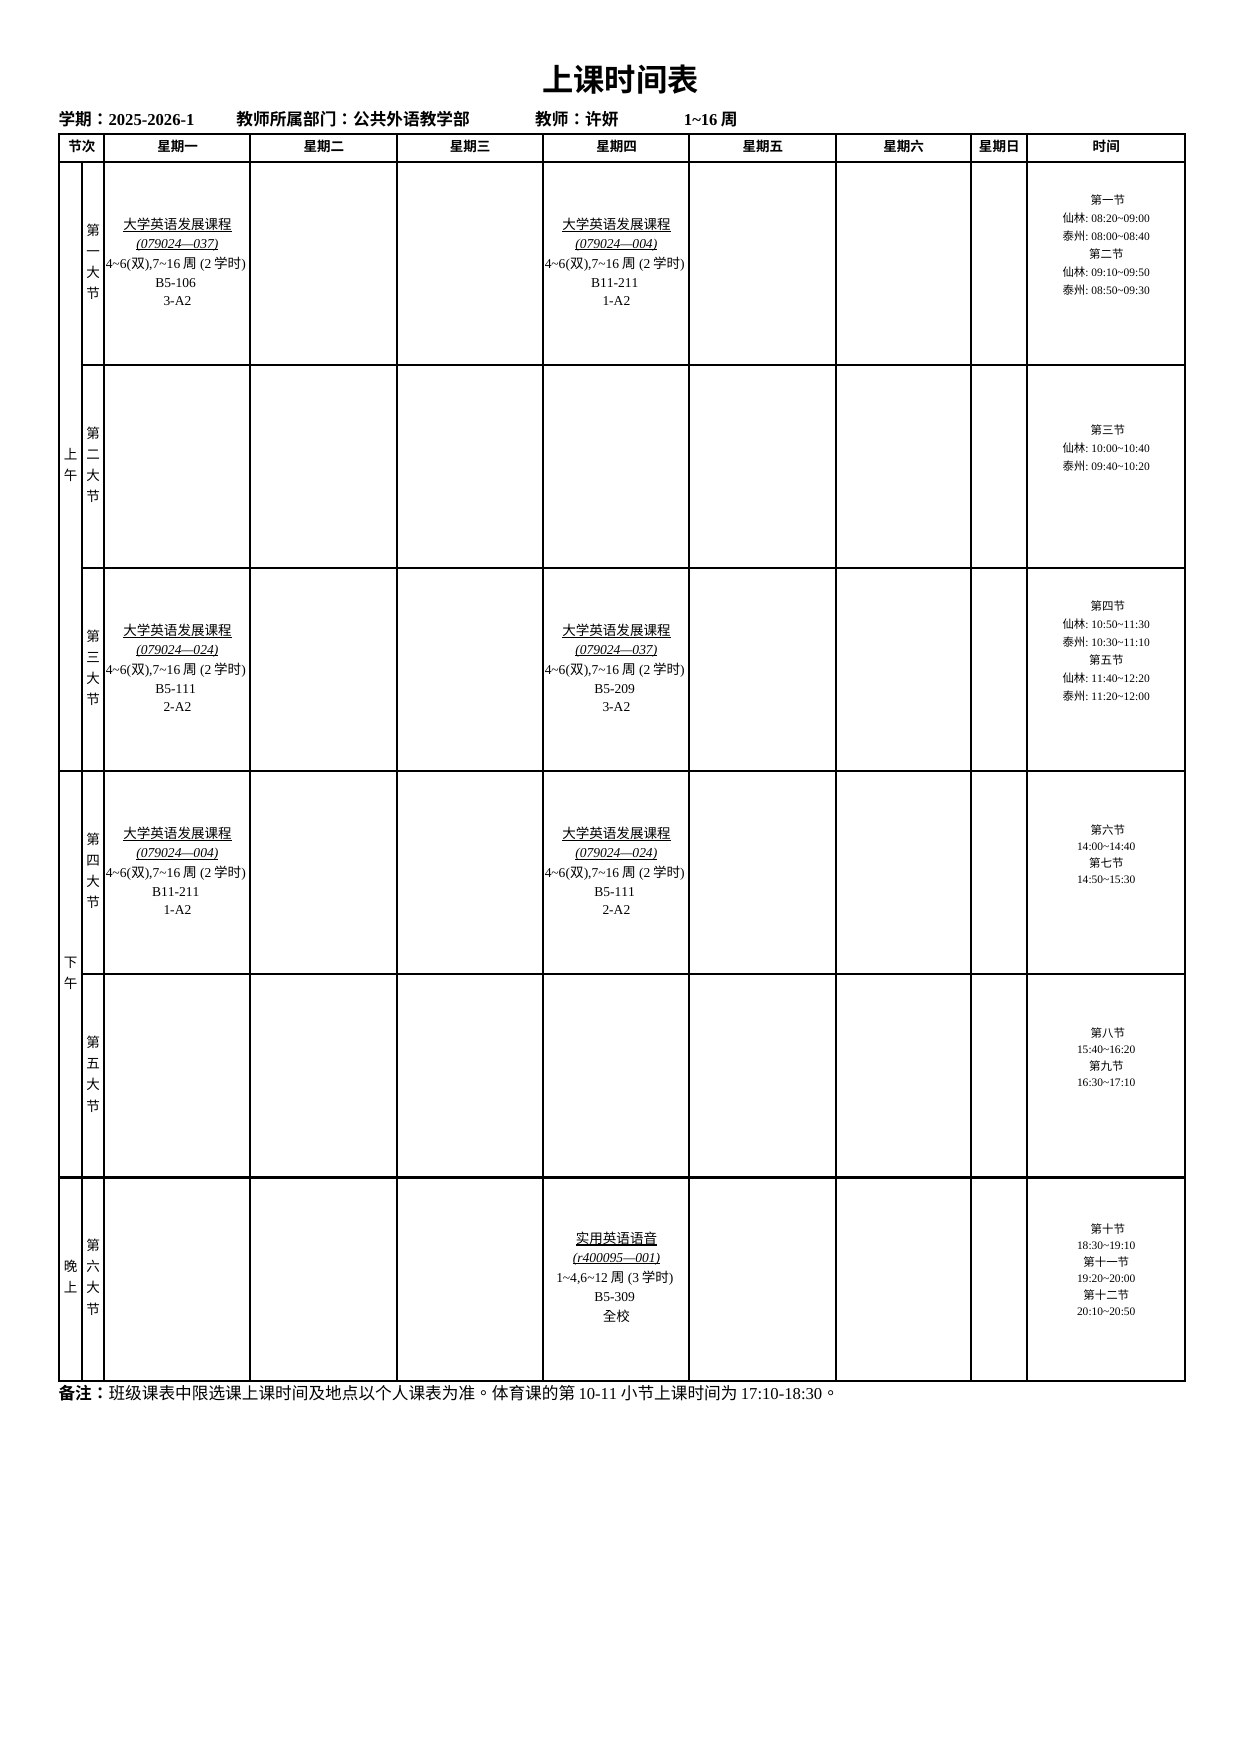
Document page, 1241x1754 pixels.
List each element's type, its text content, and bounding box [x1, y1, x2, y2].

table_cell [398, 366, 542, 567]
table_cell 第六大节 [83, 1179, 103, 1379]
table_cell [398, 163, 542, 364]
table_cell [690, 366, 835, 567]
table_cell [837, 1179, 970, 1379]
table_cell [105, 1179, 249, 1379]
table_cell [837, 772, 970, 973]
table_cell 大学英语发展课程 (079024—037) 4~6(双),7~16周 (2学时) B5-209 3-A2 [544, 569, 688, 770]
table_cell [251, 975, 396, 1176]
table_cell [972, 975, 1026, 1176]
table_cell [690, 772, 835, 973]
table_cell [251, 1179, 396, 1379]
text 学期：2025-2026-1 教师所属部门：公共外语教学部 教师：许妍 1~16周 [58, 107, 1182, 130]
table_cell 第四节 仙林: 10:50~11:30 泰州: 10:30~11:10 第五节 仙林: 11:40~12:20 泰州: 11:20~12:00 [1028, 569, 1184, 770]
table_cell [837, 163, 970, 364]
table_cell [972, 163, 1026, 364]
table_cell 第三节 仙林: 10:00~10:40 泰州: 09:40~10:20 [1028, 366, 1184, 567]
table_cell 大学英语发展课程 (079024—037) 4~6(双),7~16周 (2学时) B5-106 3-A2 [105, 163, 249, 364]
table_cell [690, 1179, 835, 1379]
table_cell 第五大节 [83, 975, 103, 1176]
table_header 星期三 [398, 135, 542, 161]
table_cell [105, 366, 249, 567]
table_header 星期五 [690, 135, 835, 161]
table_cell [972, 772, 1026, 973]
text 上课时间表 [58, 58, 1182, 101]
table_header 时间 [1028, 135, 1184, 161]
table_cell [690, 975, 835, 1176]
table_cell 大学英语发展课程 (079024—004) 4~6(双),7~16周 (2学时) B11-211 1-A2 [105, 772, 249, 973]
table_cell 第一节 仙林: 08:20~09:00 泰州: 08:00~08:40 第二节 仙林: 09:10~09:50 泰州: 08:50~09:30 [1028, 163, 1184, 364]
table_cell 第四大节 [83, 772, 103, 973]
table_cell [251, 772, 396, 973]
table_cell 上午 [60, 163, 81, 770]
table_cell [105, 975, 249, 1176]
table_cell 第六节 14:00~14:40 第七节 14:50~15:30 [1028, 772, 1184, 973]
table_cell [251, 569, 396, 770]
table_cell [690, 569, 835, 770]
table_header 星期四 [544, 135, 688, 161]
table_cell [837, 975, 970, 1176]
table_cell [544, 975, 688, 1176]
table_cell 晚上 [60, 1179, 81, 1379]
table_header 星期六 [837, 135, 970, 161]
table_cell [398, 1179, 542, 1379]
table_cell [972, 1179, 1026, 1379]
table_cell 大学英语发展课程 (079024—024) 4~6(双),7~16周 (2学时) B5-111 2-A2 [544, 772, 688, 973]
table_cell [251, 366, 396, 567]
table_cell [398, 975, 542, 1176]
table_header 节次 [60, 135, 103, 161]
table_cell [398, 772, 542, 973]
table_cell 大学英语发展课程 (079024—024) 4~6(双),7~16周 (2学时) B5-111 2-A2 [105, 569, 249, 770]
text 备注：班级课表中限选课上课时间及地点以个人课表为准。体育课的第10-11小节上课时间为17:10-18:30。 [58, 1382, 1182, 1404]
table_cell 第三大节 [83, 569, 103, 770]
table_cell [837, 569, 970, 770]
table_cell 第十节 18:30~19:10 第十一节 19:20~20:00 第十二节 20:10~20:50 [1028, 1179, 1184, 1379]
table_cell 第一大节 [83, 163, 103, 364]
table_cell 第八节 15:40~16:20 第九节 16:30~17:10 [1028, 975, 1184, 1176]
table_cell [972, 569, 1026, 770]
table_cell [837, 366, 970, 567]
table_cell [544, 366, 688, 567]
table_cell [690, 163, 835, 364]
table_cell 实用英语语音 (r400095—001) 1~4,6~12周 (3学时) B5-309 全校 [544, 1179, 688, 1379]
table_cell 第二大节 [83, 366, 103, 567]
table_cell 下午 [60, 772, 81, 1176]
table_cell 大学英语发展课程 (079024—004) 4~6(双),7~16周 (2学时) B11-211 1-A2 [544, 163, 688, 364]
table_cell [251, 163, 396, 364]
table_header 星期一 [105, 135, 249, 161]
table_header 星期日 [972, 135, 1026, 161]
table_header 星期二 [251, 135, 396, 161]
table_cell [398, 569, 542, 770]
table_cell [972, 366, 1026, 567]
